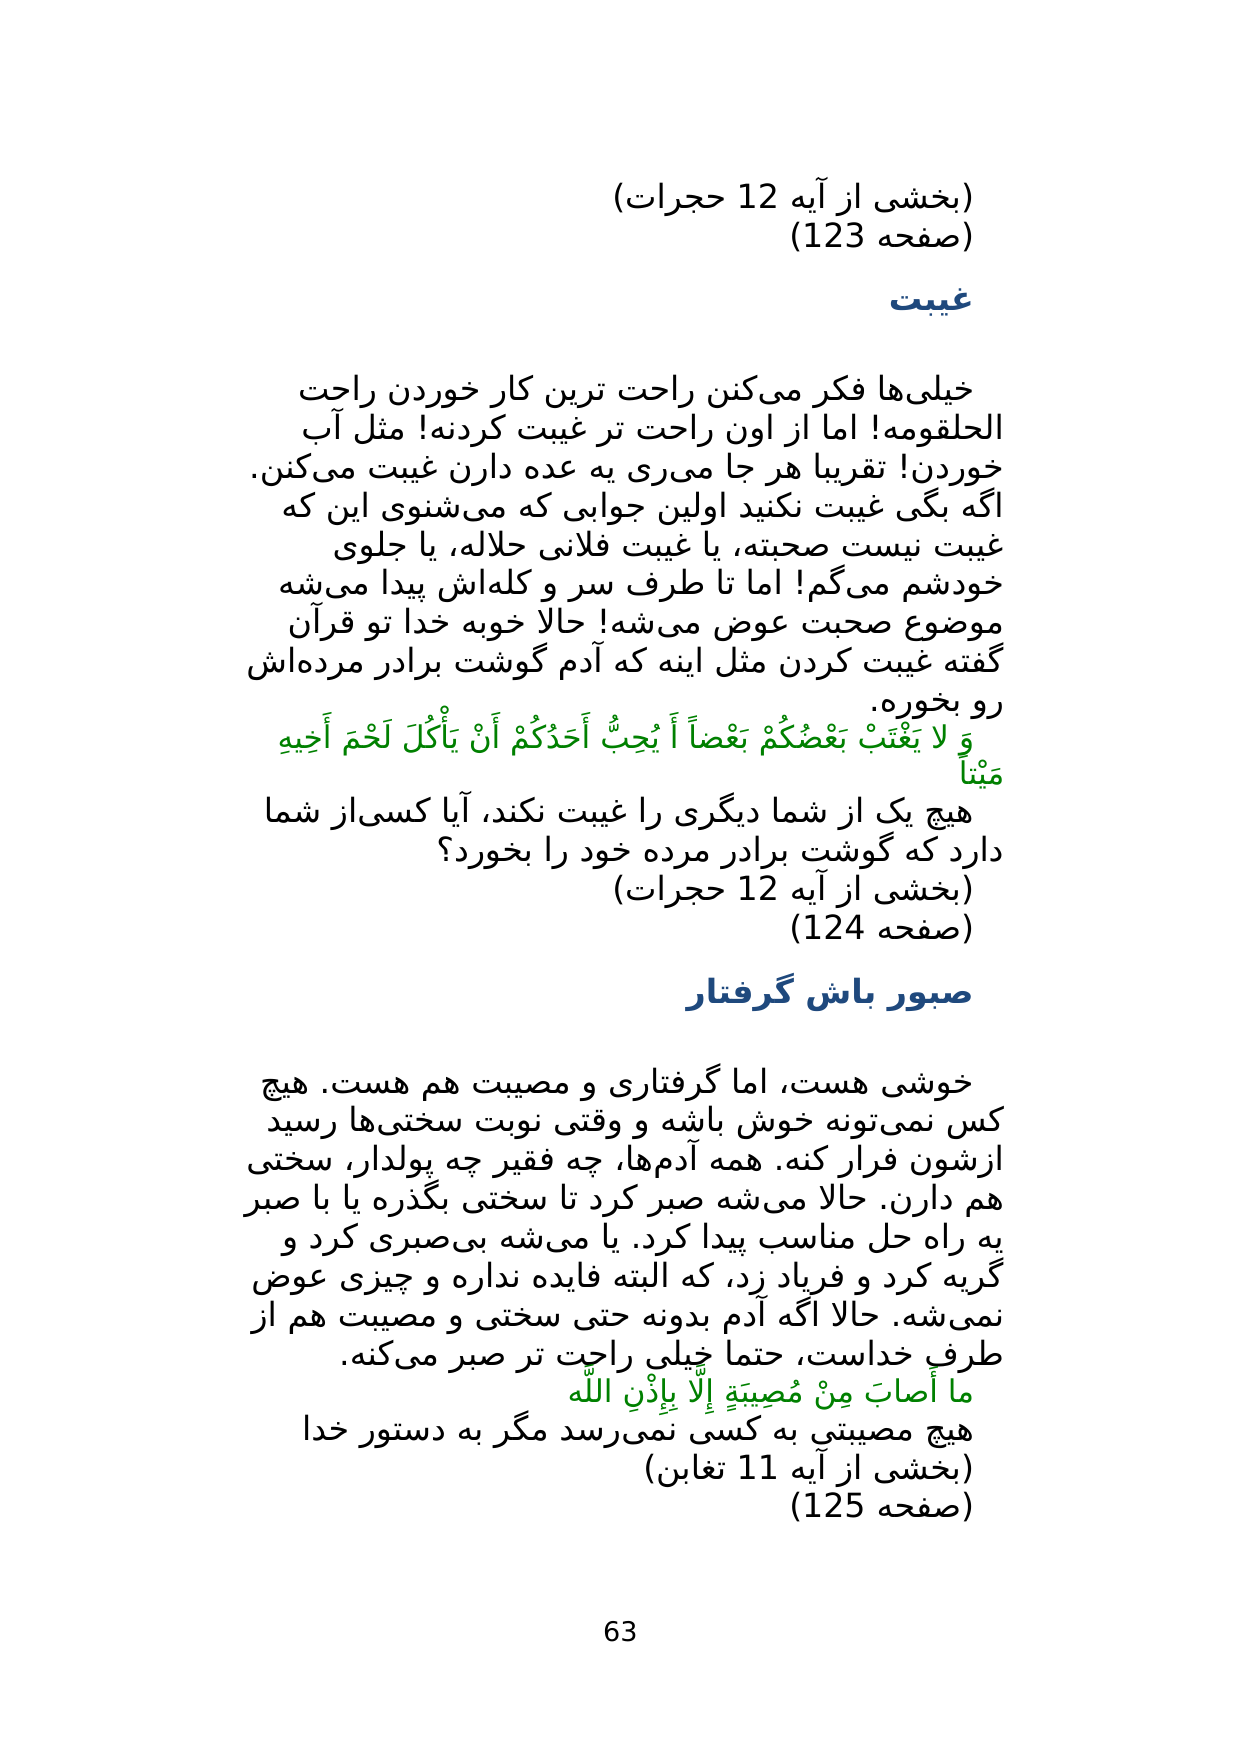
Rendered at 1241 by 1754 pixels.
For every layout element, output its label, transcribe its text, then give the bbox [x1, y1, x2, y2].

subtitle غیبت [236, 280, 1004, 319]
text هیچ یک از شما دیگری را غیبت نکند، آیا کسی‌از شما دارد که گوشت برادر مرده خود را بخورد؟ [236, 792, 1004, 870]
text وَ لا یَغْتَبْ بَعْضُکُمْ بَعْضاً أَ یُحِبُّ أَحَدُکُمْ أَنْ یَأْکُلَ لَحْمَ أَخِیهِ مَیْتاً [236, 719, 1004, 792]
text (صفحه 124) [236, 908, 1004, 947]
text هیچ مصیبتی به کسی نمی‌رسد مگر به دستور خدا [236, 1409, 1004, 1448]
text (بخشی از آیه 12 حجرات) [236, 177, 1004, 216]
subtitle صبور باش گرفتار [236, 972, 1004, 1011]
text خیلی‌ها فکر می‌کنن راحت ‌ترین کار خوردن راحت الحلقومه! اما از اون راحت‌ تر غیبت کردنه! مثل آب خوردن! تقریبا هر جا می‌ری یه عده دارن غیبت می‌کنن. اگه بگی غیبت نکنید اولین جوابی که می‌شنوی این که غیبت نیست صحبته، یا غیبت فلانی حلاله، یا جلوی خودشم می‌گم! اما تا طرف سر و کله‌اش پیدا می‌شه موضوع صحبت عوض می‌شه! حالا خوبه خدا تو قرآن گفته غیبت کردن مثل اینه که آدم گوشت برادر مرده‌اش رو بخوره. [236, 369, 1004, 719]
text (صفحه 123) [236, 216, 1004, 255]
text ما أَصابَ مِنْ مُصِیبَةٍ إِلَّا بِإِذْنِ اللَّه [236, 1373, 1004, 1409]
text خوشی هست، اما گرفتاری و مصیبت هم هست. هیچ کس نمی‌تونه خوش باشه و وقتی نوبت سختی‌ها رسید ازشون فرار کنه. همه آدم‌ها، چه فقیر چه پولدار، سختی هم دارن. حالا می‌شه صبر کرد تا سختی بگذره یا با صبر یه راه حل مناسب پیدا کرد. یا می‌شه بی‌صبری کرد و گریه کرد و فریاد زد، که البته فایده نداره و چیزی عوض نمی‌شه. حالا اگه آدم بدونه حتی سختی و مصیبت هم از طرف خداست، حتما خیلی راحت ‌تر صبر می‌کنه. [236, 1062, 1004, 1373]
text (صفحه 125) [236, 1487, 1004, 1526]
text (بخشی از آیه 11 تغابن) [236, 1448, 1004, 1487]
text (بخشی از آیه 12 حجرات) [236, 870, 1004, 908]
